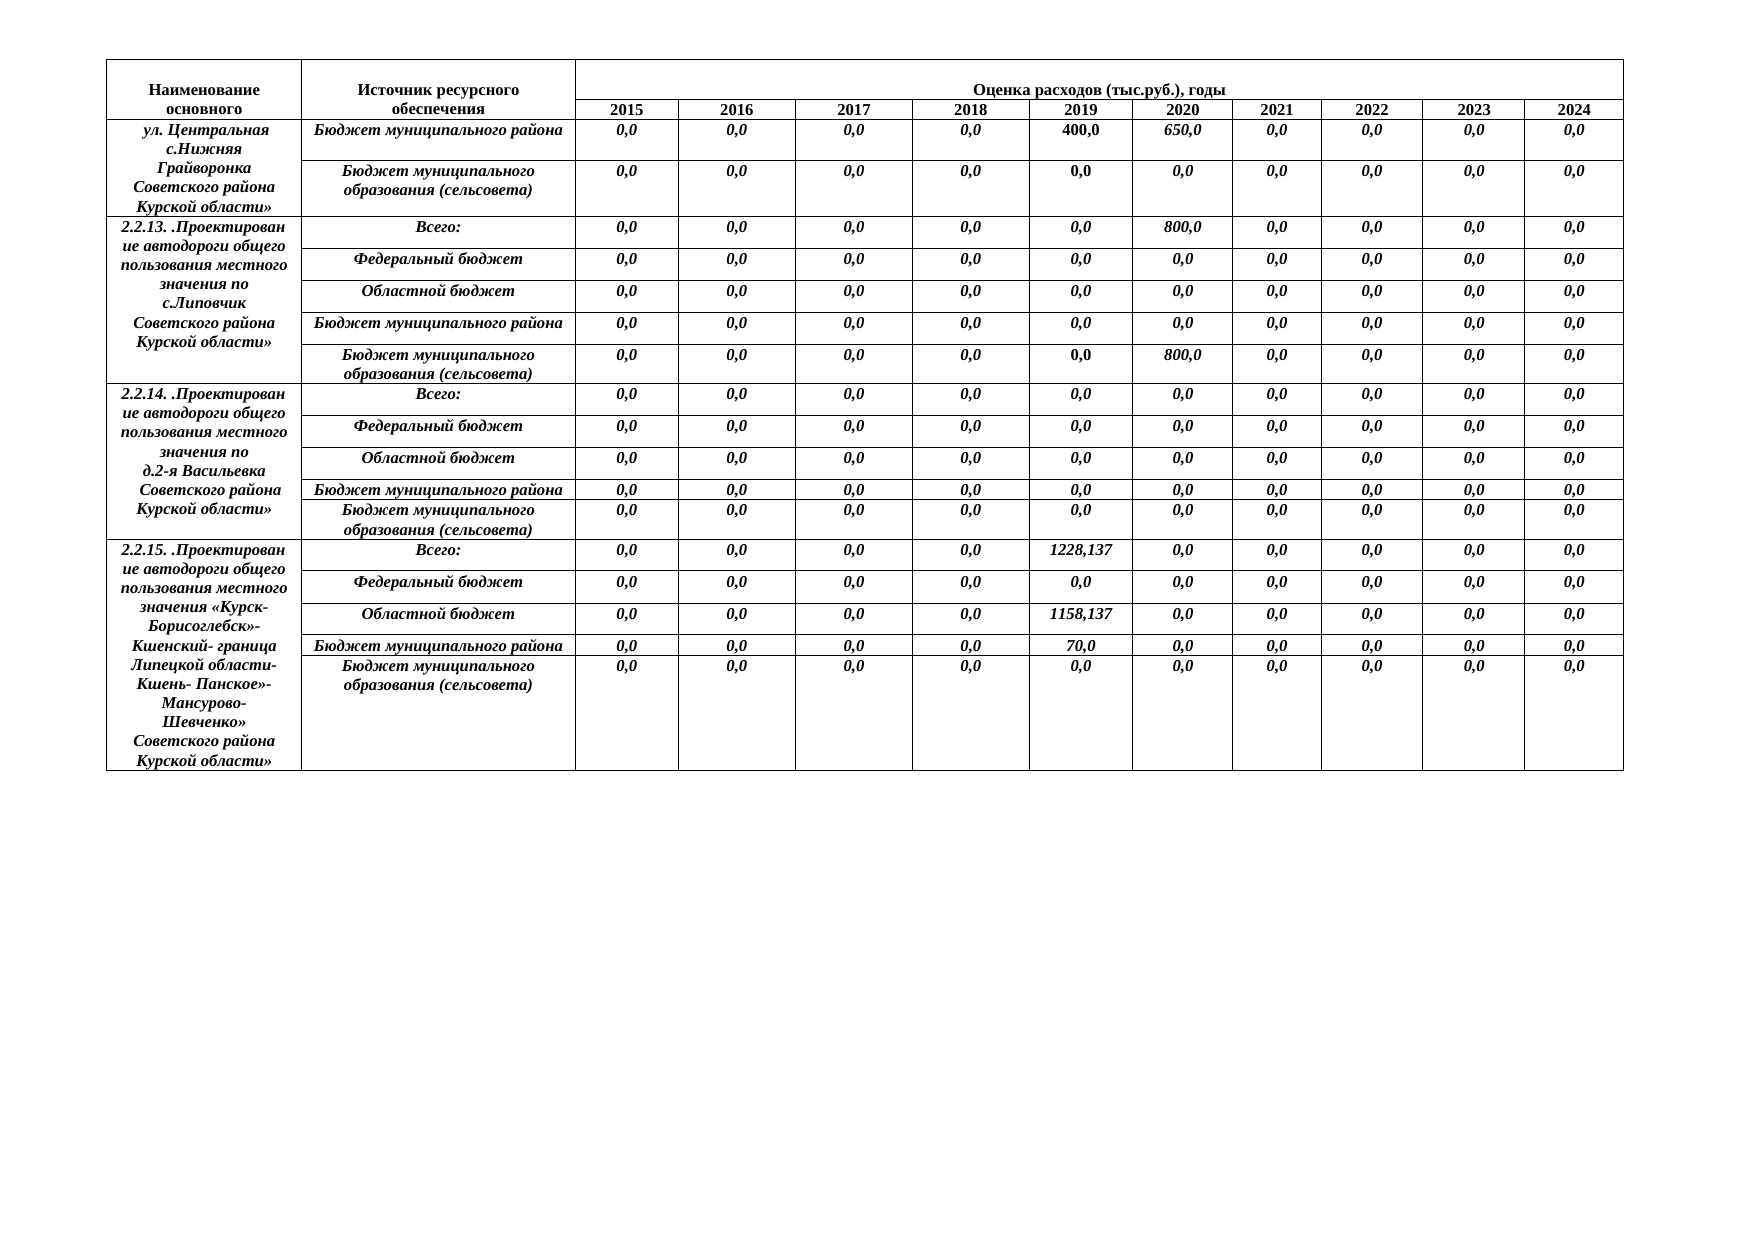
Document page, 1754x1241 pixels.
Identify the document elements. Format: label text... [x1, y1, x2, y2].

table_cell 0,0 [913, 480, 1029, 499]
table_cell 0,0 [1322, 313, 1422, 343]
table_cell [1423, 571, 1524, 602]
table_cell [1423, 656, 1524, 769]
table_cell 0,0 [1233, 281, 1321, 312]
table_cell 0,0 [679, 249, 795, 279]
table_cell 0,0 [1525, 384, 1623, 415]
table_cell 0,0 [679, 480, 795, 499]
table_cell 0,0 [1030, 249, 1132, 279]
table_cell 0,0 [913, 281, 1029, 312]
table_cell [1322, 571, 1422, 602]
table_cell 2024 [1525, 100, 1623, 119]
table_cell 0,0 [1233, 217, 1321, 248]
table_cell 650,0 [1133, 120, 1232, 160]
table_cell 0,0 [1525, 281, 1623, 312]
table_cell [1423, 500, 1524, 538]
table_cell 0,0 [1525, 249, 1623, 279]
table_cell 0,0 [1133, 249, 1232, 279]
table_cell 0,0 [1030, 480, 1132, 499]
table_cell 2022 [1322, 100, 1422, 119]
table_cell 0,0 [796, 161, 912, 216]
table_cell 0,0 [1423, 161, 1524, 216]
table_cell 0,0 [796, 217, 912, 248]
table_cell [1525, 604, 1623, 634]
table_cell 400,0 [1030, 120, 1132, 160]
table_cell 0,0 [1233, 161, 1321, 216]
table_cell 0,0 [1030, 448, 1132, 479]
table_cell 0,0 [1423, 448, 1524, 479]
table_cell 0,0 [796, 345, 912, 383]
table_cell 800,0 [1133, 217, 1232, 248]
table_header Источник ресурсного обеспечения [302, 60, 575, 119]
table_cell 0,0 [1030, 416, 1132, 447]
table_cell 0,0 [913, 120, 1029, 160]
table_cell 0,0 [679, 217, 795, 248]
table_cell 0,0 [913, 313, 1029, 343]
table_cell 0,0 [1322, 161, 1422, 216]
table_cell 0,0 [1322, 448, 1422, 479]
table_cell 0,0 [1525, 313, 1623, 343]
table_cell 0,0 [1233, 384, 1321, 415]
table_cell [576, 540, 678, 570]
table_cell Бюджет муниципального района [302, 480, 575, 499]
table_cell 0,0 [913, 249, 1029, 279]
table_cell 0,0 [1133, 313, 1232, 343]
table_cell 0,0 [1525, 120, 1623, 160]
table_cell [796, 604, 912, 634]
table_cell Всего: [302, 384, 575, 415]
table_cell 0,0 [796, 120, 912, 160]
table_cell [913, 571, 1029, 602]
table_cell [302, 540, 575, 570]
table_cell 0,0 [1133, 161, 1232, 216]
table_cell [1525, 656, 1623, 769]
table_cell 0,0 [679, 345, 795, 383]
table_cell 0,0 [913, 345, 1029, 383]
table_cell 0,0 [796, 249, 912, 279]
table_cell 0,0 [1030, 384, 1132, 415]
table_cell 0,0 [1133, 416, 1232, 447]
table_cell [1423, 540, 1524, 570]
table_cell 0,0 [1133, 480, 1232, 499]
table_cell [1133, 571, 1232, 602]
table_cell 0,0 [913, 500, 1029, 538]
table_cell 0,0 [576, 217, 678, 248]
table_cell 0,0 [1233, 313, 1321, 343]
table_cell Областной бюджет [302, 281, 575, 312]
table_cell 0,0 [796, 500, 912, 538]
table_cell 2.2.14. .Проектирование автодороги общего пользования местного значения по д.2-я Васильевка Советского района Курской области» [107, 384, 301, 538]
table_cell Бюджет муниципального образования (сельсовета) [302, 345, 575, 383]
table_cell Областной бюджет [302, 448, 575, 479]
table_cell 0,0 [1423, 416, 1524, 447]
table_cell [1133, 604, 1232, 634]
table_cell 0,0 [1233, 500, 1321, 538]
table_cell 0,0 [1233, 249, 1321, 279]
table_cell 0,0 [679, 448, 795, 479]
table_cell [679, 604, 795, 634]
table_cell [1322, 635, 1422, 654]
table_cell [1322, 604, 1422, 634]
table_cell 0,0 [679, 416, 795, 447]
table_header Оценка расходов (тыс.руб.), годы [576, 60, 1623, 98]
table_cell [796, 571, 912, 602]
table_cell 2018 [913, 100, 1029, 119]
table_cell 0,0 [1322, 249, 1422, 279]
table_cell Федеральный бюджет [302, 249, 575, 279]
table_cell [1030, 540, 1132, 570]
table_cell 0,0 [576, 120, 678, 160]
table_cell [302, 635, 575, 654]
table_cell 0,0 [576, 249, 678, 279]
table_cell 0,0 [1322, 416, 1422, 447]
table_cell 0,0 [796, 384, 912, 415]
table_cell 0,0 [1233, 480, 1321, 499]
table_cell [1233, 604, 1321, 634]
table_cell 2017 [796, 100, 912, 119]
table_cell 0,0 [576, 480, 678, 499]
table_cell 0,0 [1133, 448, 1232, 479]
table_cell 0,0 [1322, 217, 1422, 248]
table_cell 0,0 [1525, 416, 1623, 447]
table_cell 0,0 [576, 500, 678, 538]
table_cell 0,0 [1423, 345, 1524, 383]
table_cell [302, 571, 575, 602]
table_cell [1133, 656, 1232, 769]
table_cell 0,0 [576, 161, 678, 216]
table_cell 0,0 [1233, 416, 1321, 447]
table_cell 0,0 [576, 384, 678, 415]
table_cell 0,0 [1030, 217, 1132, 248]
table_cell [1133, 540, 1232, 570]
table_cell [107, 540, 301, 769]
table_cell 2015 [576, 100, 678, 119]
table_cell 0,0 [1423, 313, 1524, 343]
table_cell 0,0 [1030, 313, 1132, 343]
table_cell 0,0 [576, 313, 678, 343]
table_cell 2016 [679, 100, 795, 119]
table_cell 0,0 [679, 313, 795, 343]
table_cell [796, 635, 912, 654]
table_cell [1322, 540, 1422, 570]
table_cell Бюджет муниципального образования (сельсовета) [302, 161, 575, 216]
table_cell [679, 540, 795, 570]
table_cell 0,0 [1423, 217, 1524, 248]
table_cell 2023 [1423, 100, 1524, 119]
table_cell 0,0 [1423, 480, 1524, 499]
table_cell 0,0 [1322, 480, 1422, 499]
table_cell Бюджет муниципального района [302, 120, 575, 160]
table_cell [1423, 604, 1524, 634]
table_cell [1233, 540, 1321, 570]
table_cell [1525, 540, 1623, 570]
table_cell 0,0 [1322, 120, 1422, 160]
table_cell 2019 [1030, 100, 1132, 119]
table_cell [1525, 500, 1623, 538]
table_cell 0,0 [576, 416, 678, 447]
table_cell 0,0 [796, 480, 912, 499]
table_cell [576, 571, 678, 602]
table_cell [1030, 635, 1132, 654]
table_cell Всего: [302, 217, 575, 248]
table_cell 0,0 [576, 345, 678, 383]
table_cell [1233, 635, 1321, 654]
table_cell 0,0 [679, 120, 795, 160]
table_cell 0,0 [1322, 281, 1422, 312]
table_cell 2021 [1233, 100, 1321, 119]
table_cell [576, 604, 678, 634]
table_cell Бюджет муниципального образования (сельсовета) [302, 500, 575, 538]
table_cell 0,0 [1322, 345, 1422, 383]
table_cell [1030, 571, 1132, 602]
table_cell 0,0 [1525, 161, 1623, 216]
table_cell 0,0 [679, 281, 795, 312]
table_cell 2020 [1133, 100, 1232, 119]
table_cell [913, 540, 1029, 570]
table_cell 0,0 [796, 281, 912, 312]
table_cell 0,0 [576, 448, 678, 479]
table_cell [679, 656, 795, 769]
table_cell 0,0 [913, 384, 1029, 415]
table_cell 2.2.13. .Проектирование автодороги общего пользования местного значения по с.Липовчик Советского района Курской области» [107, 217, 301, 383]
table_cell 0,0 [1133, 384, 1232, 415]
table_cell 0,0 [796, 313, 912, 343]
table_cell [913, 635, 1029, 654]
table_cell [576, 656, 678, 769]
table_cell 0,0 [1525, 345, 1623, 383]
table_header Наименование основного мероприятия, мероприятий [107, 60, 301, 119]
table_cell 0,0 [576, 281, 678, 312]
table_cell 0,0 [1423, 120, 1524, 160]
table_cell 0,0 [796, 448, 912, 479]
table_cell 0,0 [913, 416, 1029, 447]
table_cell 0,0 [913, 161, 1029, 216]
table_cell 0,0 [1423, 281, 1524, 312]
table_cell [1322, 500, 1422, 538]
table_cell 0,0 [1322, 384, 1422, 415]
table_cell 0,0 [913, 448, 1029, 479]
table_cell 0,0 [913, 217, 1029, 248]
table_cell 0,0 [1133, 281, 1232, 312]
table_cell 0,0 [1030, 345, 1132, 383]
table_cell 0,0 [796, 416, 912, 447]
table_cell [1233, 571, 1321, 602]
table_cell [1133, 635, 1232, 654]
table_cell 0,0 [1030, 281, 1132, 312]
table_cell 0,0 [1525, 217, 1623, 248]
table_cell 0,0 [1423, 249, 1524, 279]
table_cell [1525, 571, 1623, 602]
table_cell 0,0 [1233, 345, 1321, 383]
table_cell 0,0 [679, 500, 795, 538]
table_cell 800,0 [1133, 345, 1232, 383]
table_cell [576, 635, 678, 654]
table_cell 0,0 [1030, 500, 1132, 538]
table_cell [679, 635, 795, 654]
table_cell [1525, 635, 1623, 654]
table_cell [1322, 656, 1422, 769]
table_cell Бюджет муниципального района [302, 313, 575, 343]
table_cell 0,0 [1133, 500, 1232, 538]
table_cell 0,0 [679, 384, 795, 415]
table_cell 0,0 [1030, 161, 1132, 216]
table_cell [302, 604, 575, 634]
table_cell 0,0 [1525, 480, 1623, 499]
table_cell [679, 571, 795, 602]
table_cell 0,0 [1525, 448, 1623, 479]
table_cell 0,0 [1233, 120, 1321, 160]
table_cell 0,0 [1423, 384, 1524, 415]
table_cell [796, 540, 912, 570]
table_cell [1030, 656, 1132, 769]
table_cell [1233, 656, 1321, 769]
table_cell 0,0 [679, 161, 795, 216]
table_cell 0,0 [1233, 448, 1321, 479]
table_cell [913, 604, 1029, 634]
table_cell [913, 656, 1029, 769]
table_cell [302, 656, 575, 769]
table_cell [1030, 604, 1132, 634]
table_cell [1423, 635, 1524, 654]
table_cell Федеральный бюджет [302, 416, 575, 447]
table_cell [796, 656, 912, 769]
